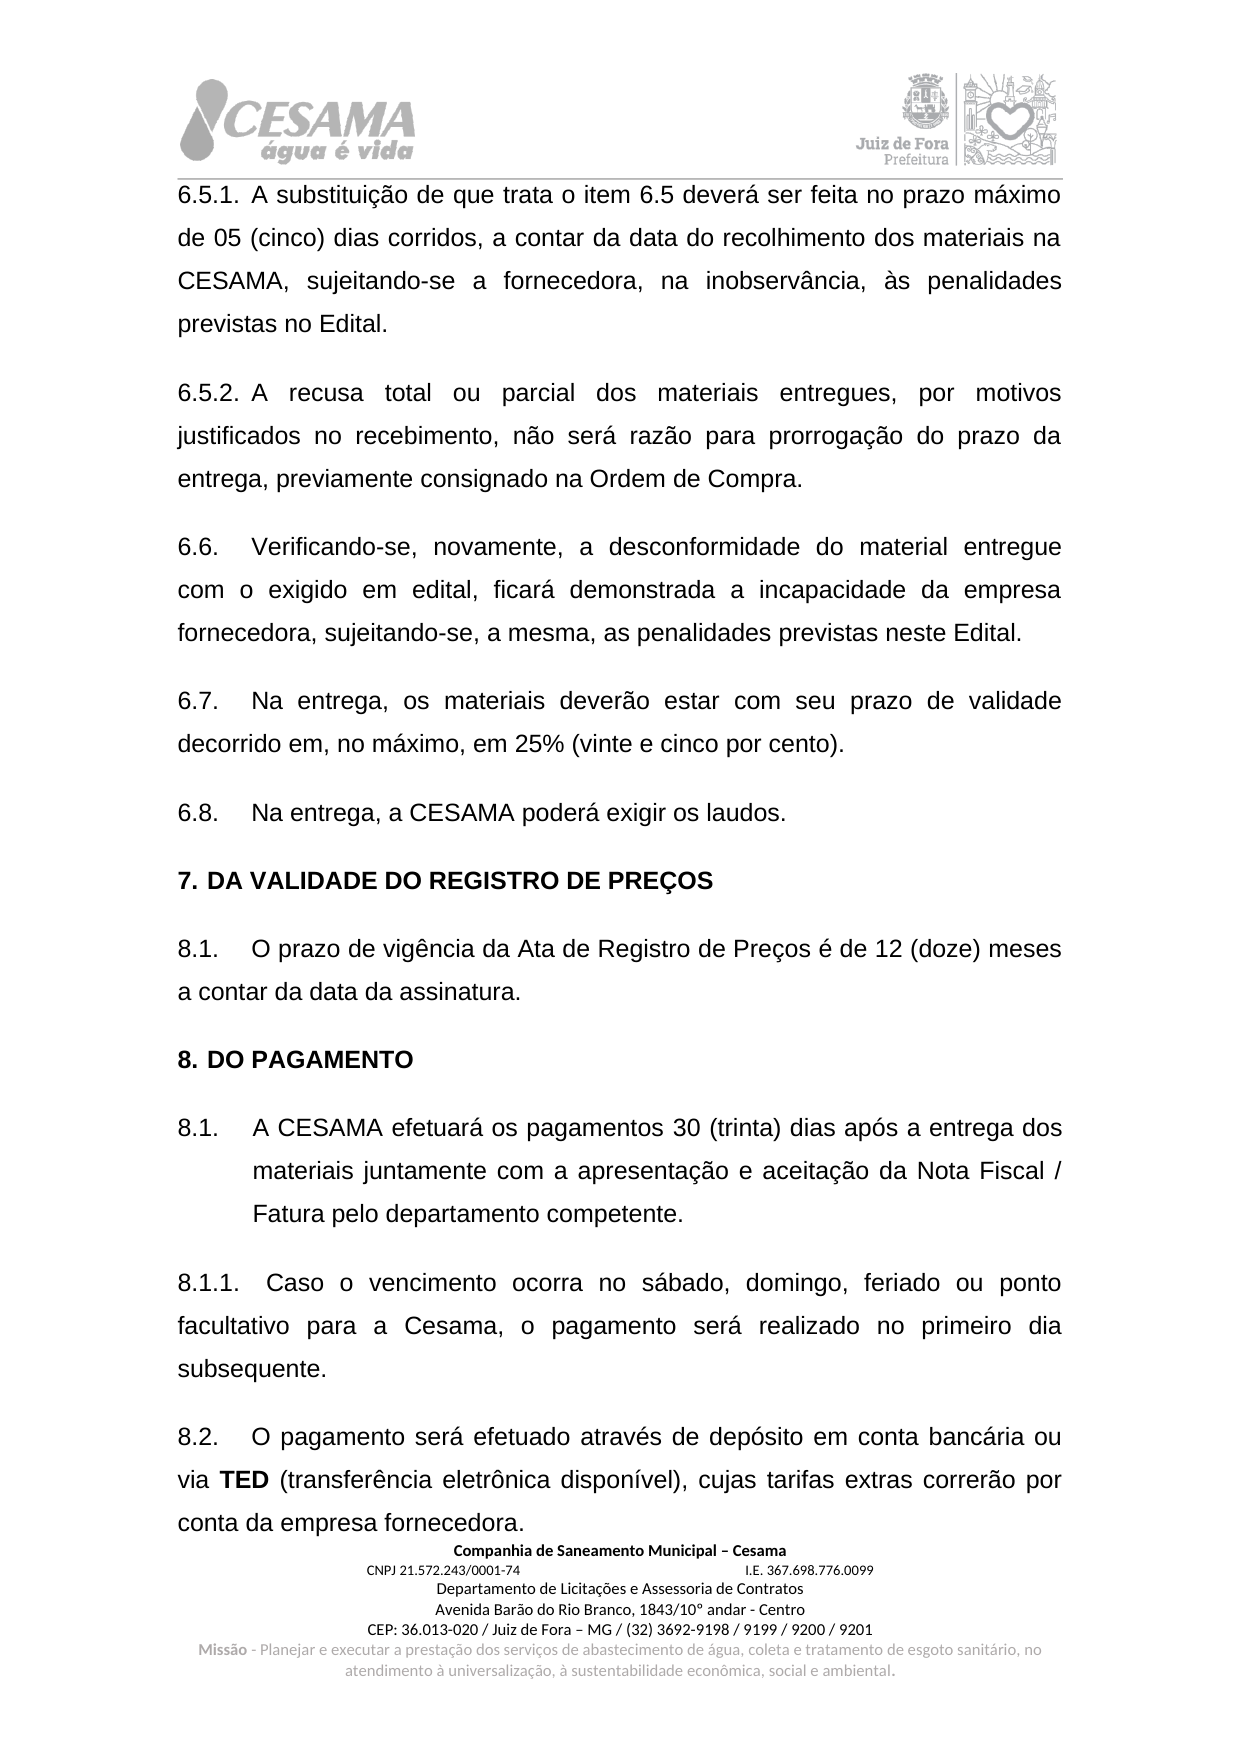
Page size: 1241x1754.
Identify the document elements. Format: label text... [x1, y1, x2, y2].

list Na entrega, a CESAMA poderá exigir os laudos. [177, 797, 1063, 826]
list A CESAMA efetuará os pagamentos 30 (trinta) dias após a entrega dos materiais juntamente com a apresentação e aceitação da Nota Fiscal / Fatura pelo departamento competente. [177, 1113, 1063, 1228]
list A recusa total ou parcial dos materiais entregues, por motivos justificados no recebimento, não será razão para prorrogação do prazo da entrega, previamente consignado na Ordem de Compra. [177, 377, 1063, 492]
list Caso o vencimento ocorra no sábado, domingo, feriado ou ponto facultativo para a Cesama, o pagamento será realizado no primeiro dia subsequente. [177, 1267, 1063, 1382]
list Verificando-se, novamente, a desconformidade do material entregue com o exigido em edital, ficará demonstrada a incapacidade da empresa fornecedora, sujeitando-se, a mesma, as penalidades previstas neste Edital. [177, 532, 1063, 647]
picture [177, 73, 1063, 180]
list Na entrega, os materiais deverão estar com seu prazo de validade decorrido em, no máximo, em 25% (vinte e cinco por cento). [177, 686, 1063, 758]
list DA VALIDADE DO REGISTRO DE PREÇOS [177, 866, 1063, 894]
list O pagamento será efetuado através de depósito em conta bancária ou via TED (transferência eletrônica disponível), cujas tarifas extras correrão por conta da empresa fornecedora. [177, 1422, 1063, 1537]
list A substituição de que trata o item 6.5 deverá ser feita no prazo máximo de 05 (cinco) dias corridos, a contar da data do recolhimento dos materiais na CESAMA, sujeitando-se a fornecedora, na inobservância, às penalidades previstas no Edital. [177, 180, 1063, 338]
list DO PAGAMENTO [177, 1045, 1063, 1074]
text 8.1. O prazo de vigência da Ata de Registro de Preços é de 12 (doze) meses a contar da data da assinatura. [177, 934, 1063, 1006]
